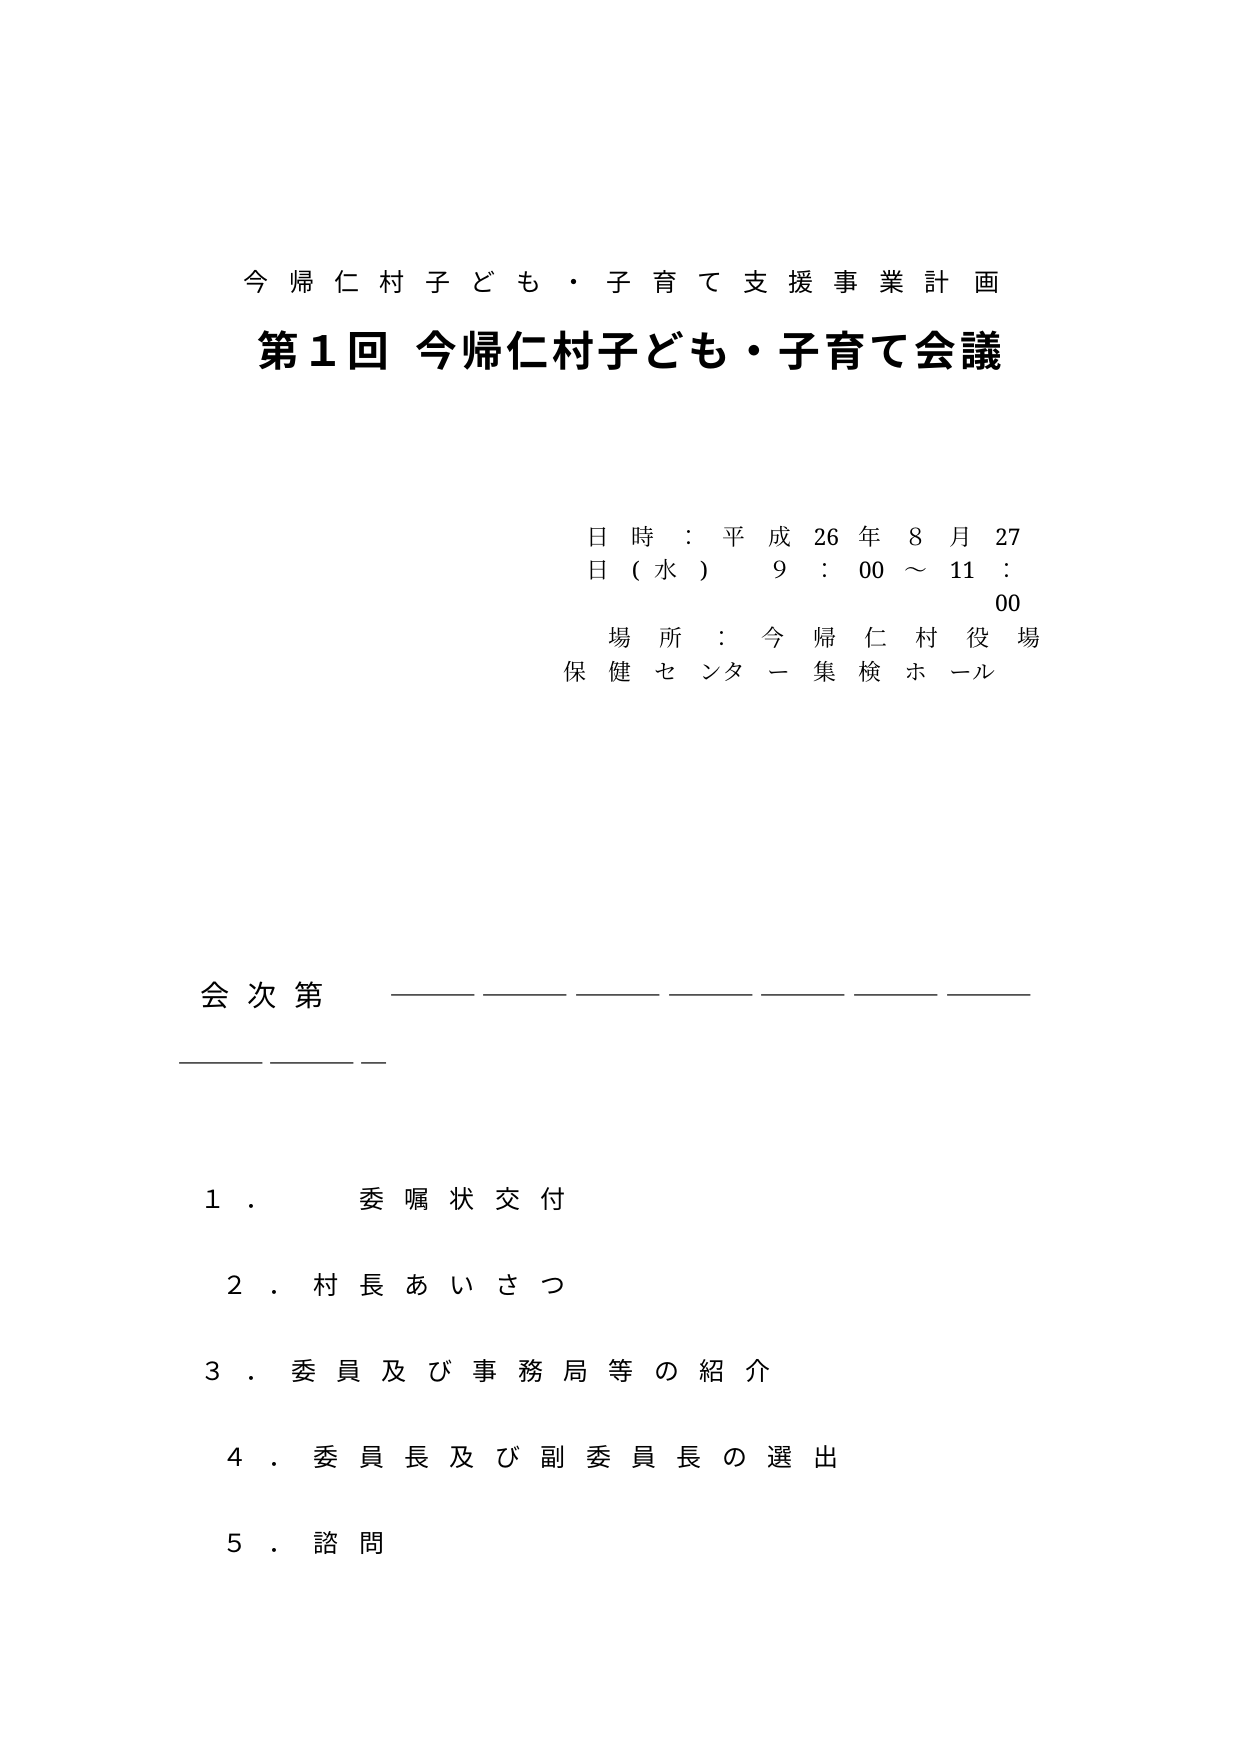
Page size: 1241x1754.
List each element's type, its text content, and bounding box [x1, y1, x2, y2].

text 今帰仁村子ども・子育て支援事業計画 [192, 246, 1063, 314]
text 場所：今帰仁村役場 保健センター集検ホール [546, 620, 1063, 688]
text ２．村長あいさつ [177, 1249, 1063, 1317]
list 委嘱状交付 [200, 1163, 1063, 1231]
text 日時：平成26年８月27日(水) ９：00～11：00 [546, 518, 1040, 620]
text ４．委員長及び副委員長の選出 [177, 1421, 1063, 1489]
text 第１回 今帰仁村子ども・子育て会議 [192, 314, 1063, 382]
text ３．委員及び事務局等の紹介 [177, 1335, 1063, 1403]
text 会次第 ―――――――――――――――――――――――――――― [177, 959, 1063, 1095]
text ５．諮問 [177, 1507, 1063, 1575]
